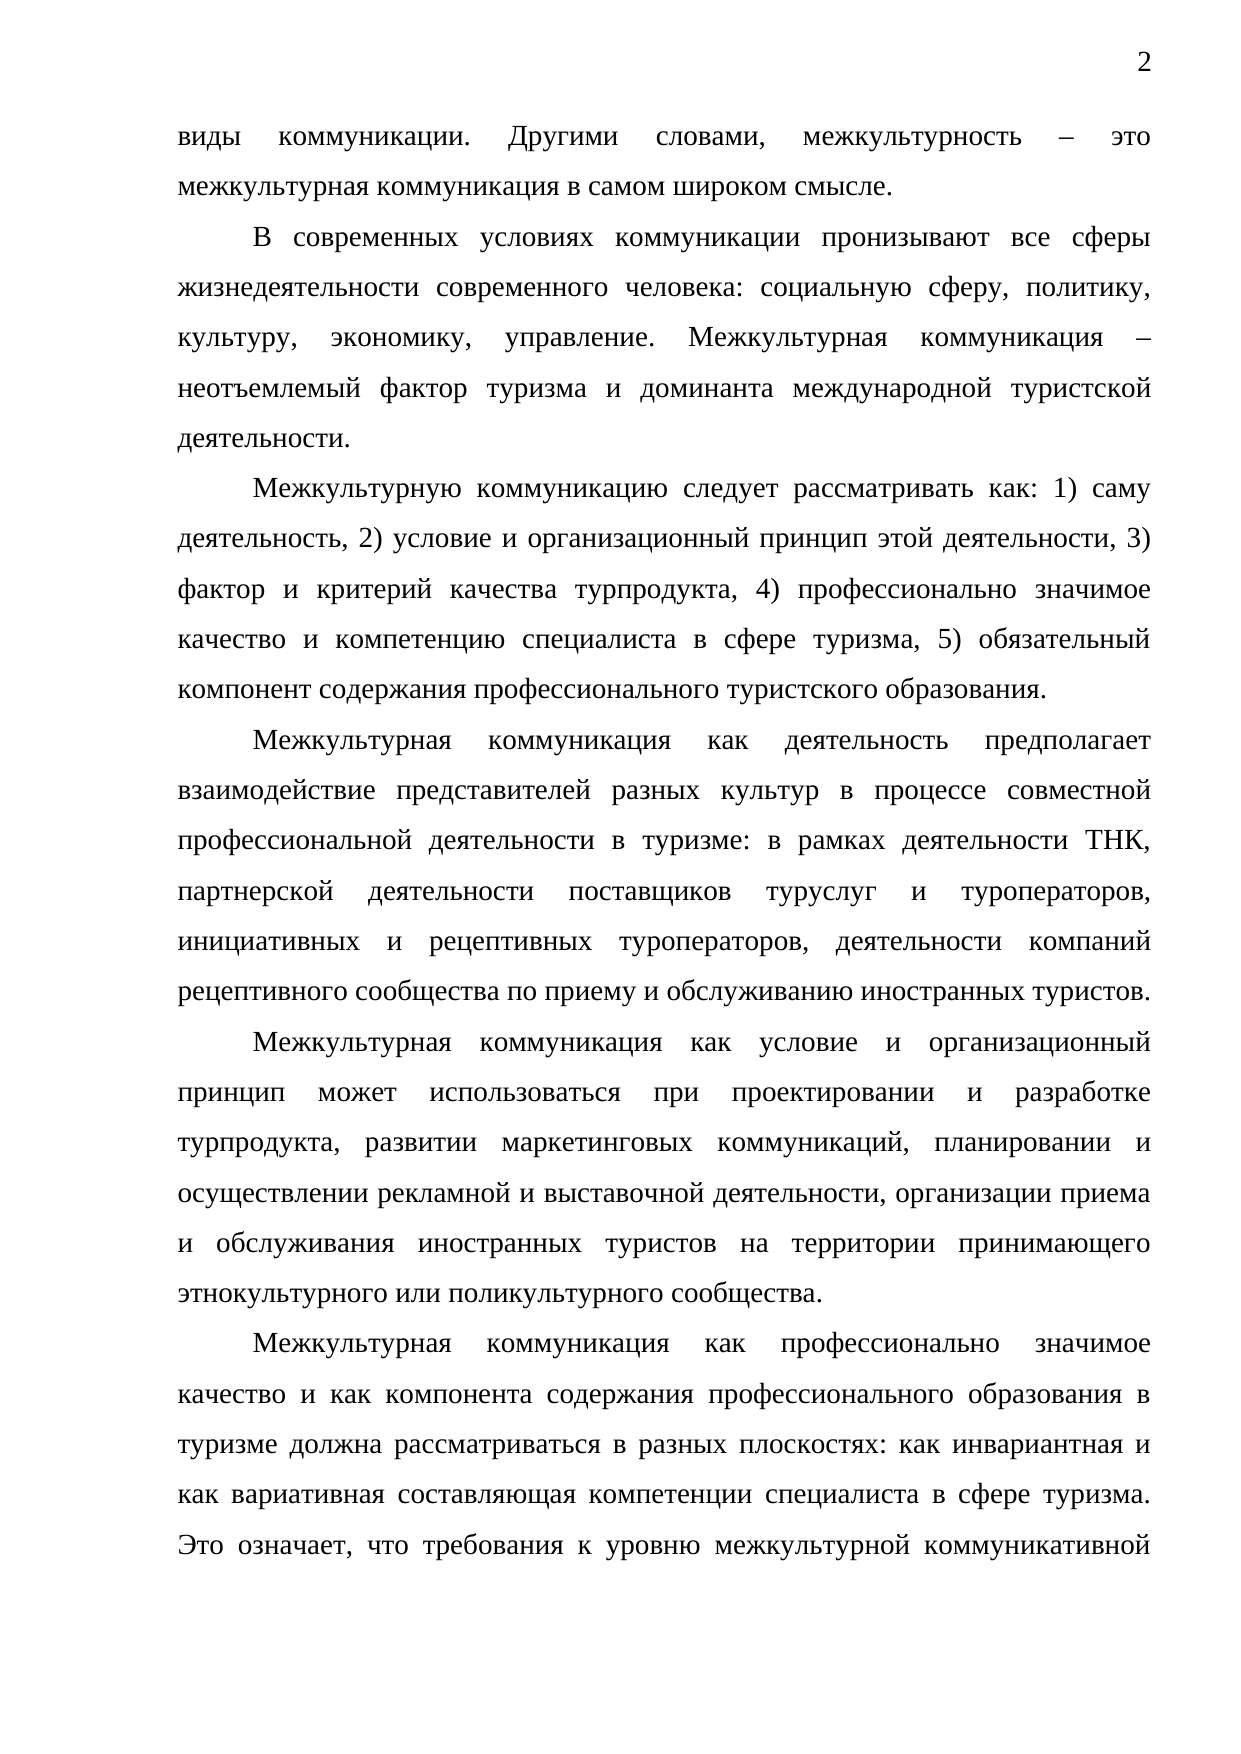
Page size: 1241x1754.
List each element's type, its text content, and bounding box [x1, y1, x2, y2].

text В современных условиях коммуникации пронизывают все сферы жизнедеятельности современного человека: социальную сферу, политику, культуру, экономику, управление. Межкультурная коммуникация – неотъемлемый фактор туризма и доминанта международной туристской деятельности. [177, 219, 1152, 453]
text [177, 1326, 1152, 1560]
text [177, 118, 1152, 202]
text Межкультурная коммуникация как условие и организационный принцип может использоваться при проектировании и разработке турпродукта, развитии маркетинговых коммуникаций, планировании и осуществлении рекламной и выставочной деятельности, организации приема и обслуживания иностранных туристов на территории принимающего этнокультурного или поликультурного сообщества. [177, 1024, 1152, 1309]
text Межкультурная коммуникация как деятельность предполагает взаимодействие представителей разных культур в процессе совместной профессиональной деятельности в туризме: в рамках деятельности ТНК, партнерской деятельности поставщиков туруслуг и туроператоров, инициативных и рецептивных туроператоров, деятельности компаний рецептивного сообщества по приему и обслуживанию иностранных туристов. [177, 722, 1152, 1007]
text Межкультурную коммуникацию следует рассматривать как: 1) саму деятельность, 2) условие и организационный принцип этой деятельности, 3) фактор и критерий качества турпродукта, 4) профессионально значимое качество и компетенцию специалиста в сфере туризма, 5) обязательный компонент содержания профессионального туристского образования. [177, 470, 1152, 705]
